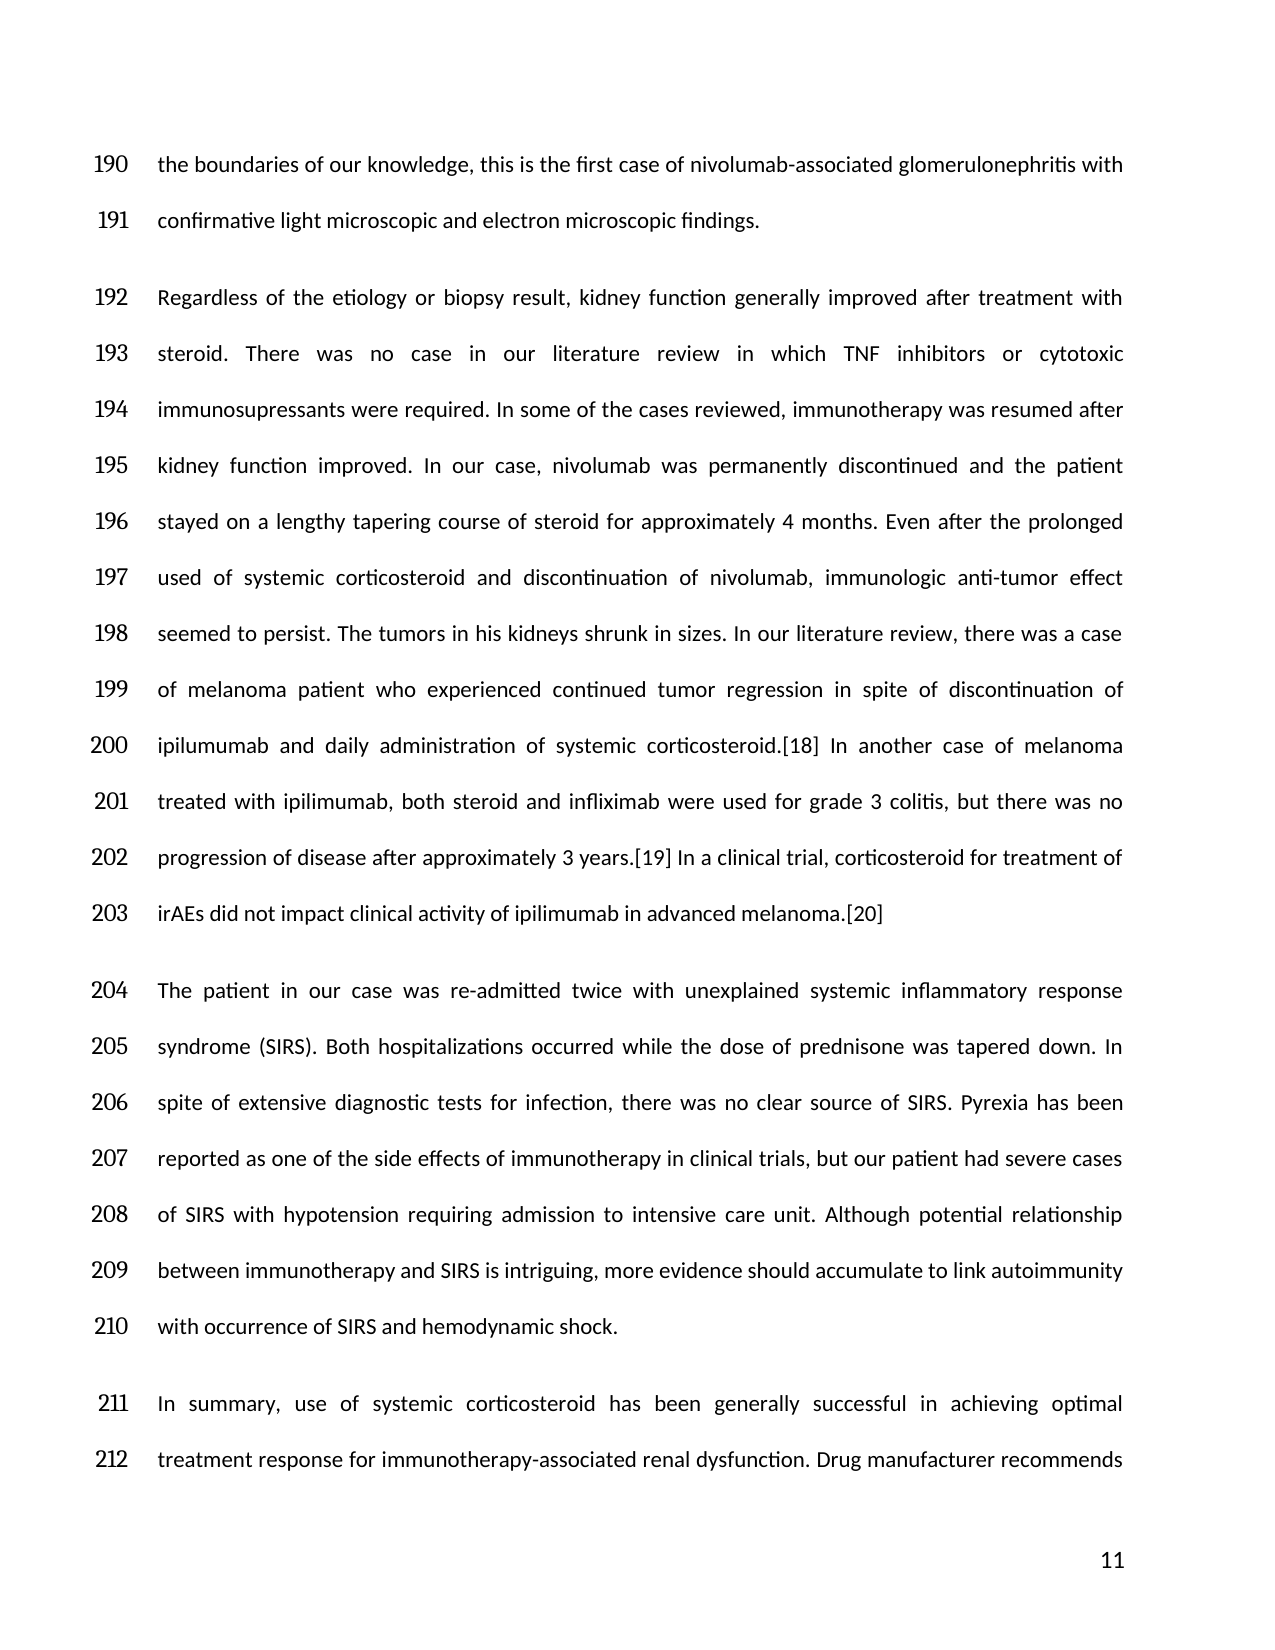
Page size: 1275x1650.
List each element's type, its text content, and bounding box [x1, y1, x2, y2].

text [157, 150, 1125, 234]
text Regardless of the etiology or biopsy result, kidney function generally improved after treatment with steroid. There was no case in our literature review in which TNF inhibitors or cytotoxic immunosupressants were required. In some of the cases reviewed, immunotherapy was resumed after kidney function improved. In our case, nivolumab was permanently discontinued and the patient stayed on a lengthy tapering course of steroid for approximately 4 months. Even after the prolonged used of systemic corticosteroid and discontinuation of nivolumab, immunologic anti-tumor effect seemed to persist. The tumors in his kidneys shrunk in sizes. In our literature review, there was a case of melanoma patient who experienced continued tumor regression in spite of discontinuation of ipilumumab and daily administration of systemic corticosteroid.[18] In another case of melanoma treated with ipilimumab, both steroid and infliximab were used for grade 3 colitis, but there was no progression of disease after approximately 3 years.[19] In a clinical trial, corticosteroid for treatment of irAEs did not impact clinical activity of ipilimumab in advanced melanoma.[20] [157, 283, 1125, 927]
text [157, 1389, 1125, 1473]
text The patient in our case was re-admitted twice with unexplained systemic inflammatory response syndrome (SIRS). Both hospitalizations occurred while the dose of prednisone was tapered down. In spite of extensive diagnostic tests for infection, there was no clear source of SIRS. Pyrexia has been reported as one of the side effects of immunotherapy in clinical trials, but our patient had severe cases of SIRS with hypotension requiring admission to intensive care unit. Although potential relationship between immunotherapy and SIRS is intriguing, more evidence should accumulate to link autoimmunity with occurrence of SIRS and hemodynamic shock. [157, 976, 1125, 1341]
